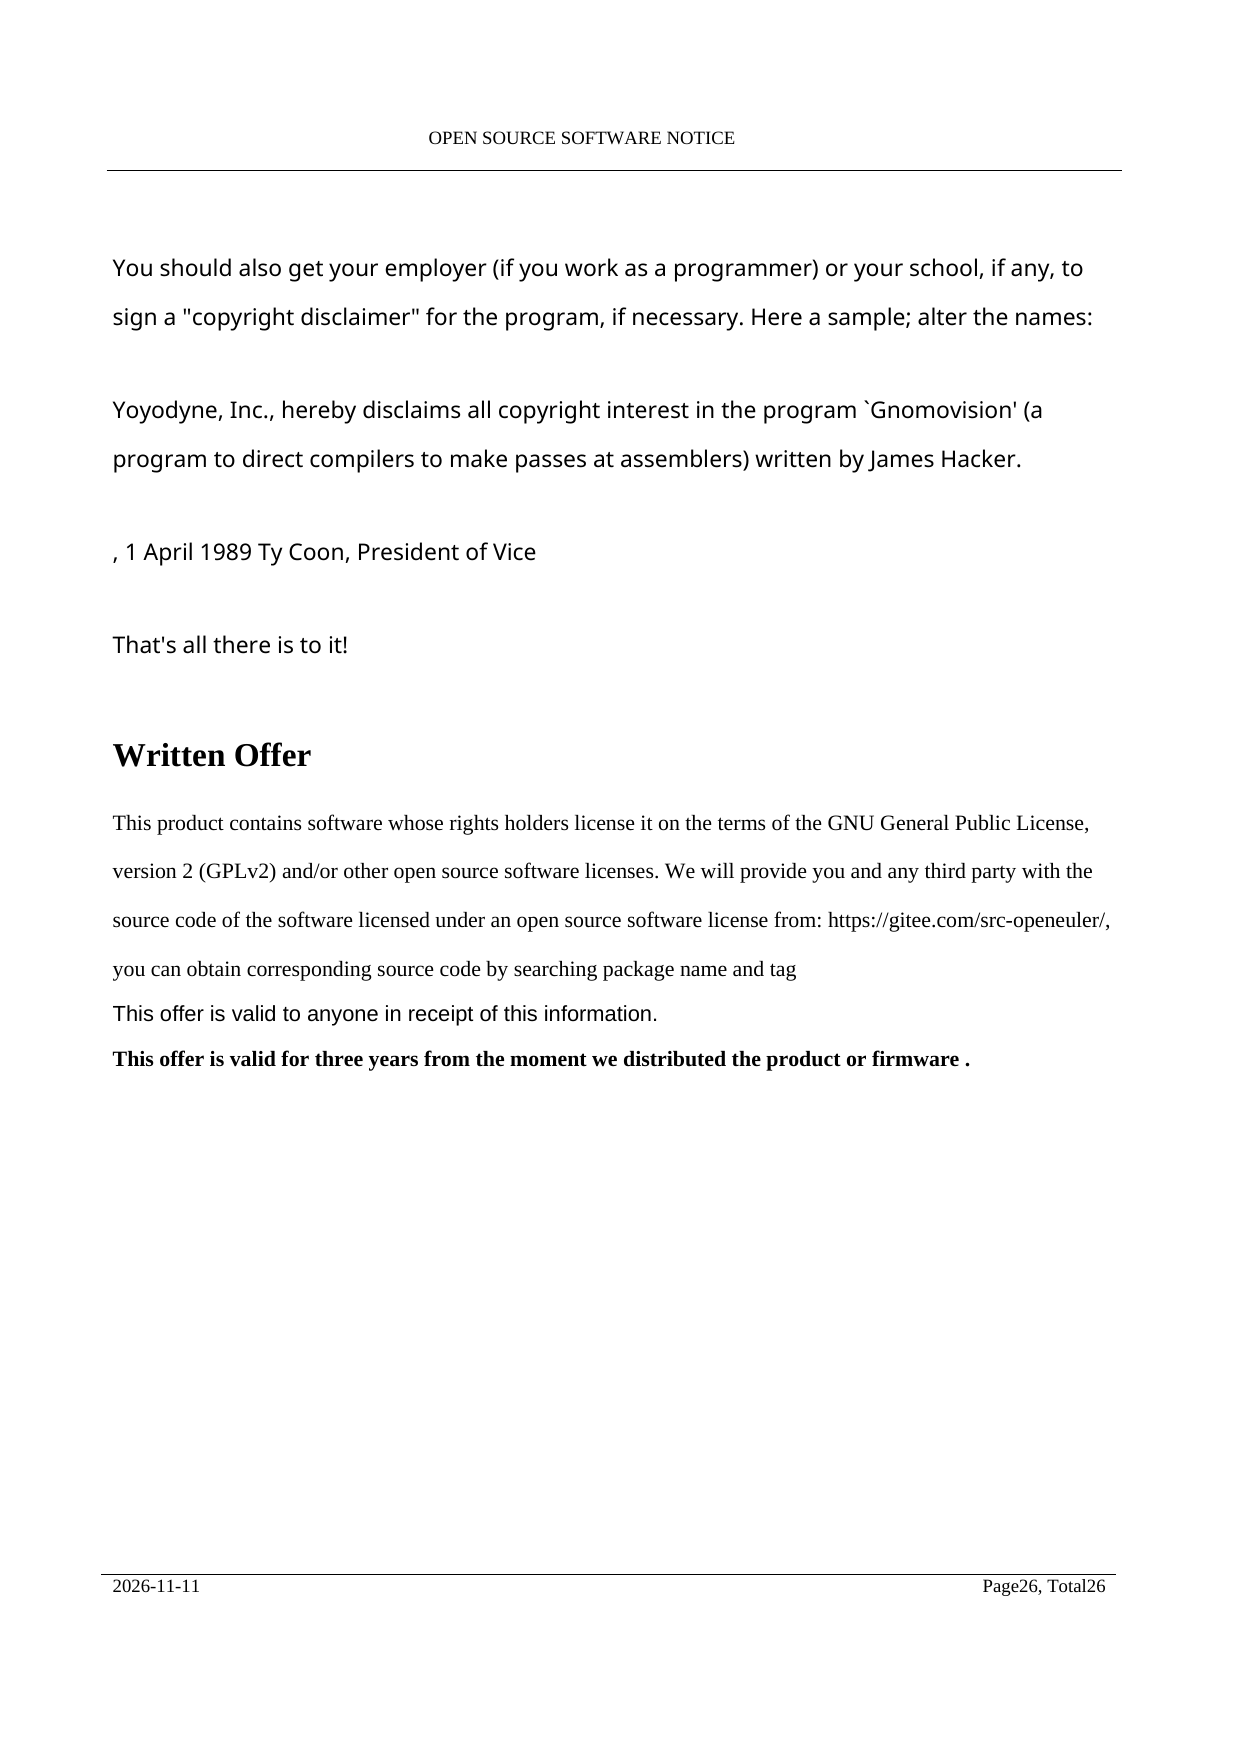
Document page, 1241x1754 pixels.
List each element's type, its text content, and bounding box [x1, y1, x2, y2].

text You should also get your employer (if you work as a programmer) or your school, if any, to sign a "copyright disclaimer" for the program, if necessary. Here a sample; alter the names: [112, 251, 1128, 333]
text That's all there is to it! [112, 629, 1128, 661]
text This offer is valid for three years from the moment we distributed the product or firmware . [112, 1042, 1128, 1075]
text This product contains software whose rights holders license it on the terms of the GNU General Public License, version 2 (GPLv2) and/or other open source software licenses. We will provide you and any third party with the source code of the software licensed under an open source software license from: https://gitee.com/src-openeuler/, you can obtain corresponding source code by searching package name and tag [112, 806, 1128, 985]
text Yoyodyne, Inc., hereby disclaims all copyright interest in the program `Gnomovision' (a program to direct compilers to make passes at assemblers) written by James Hacker. [112, 393, 1128, 475]
text This offer is valid to anyone in receipt of this information. [112, 997, 1128, 1030]
text , 1 April 1989 Ty Coon, President of Vice [112, 535, 1128, 568]
text Written Offer [112, 722, 1128, 787]
